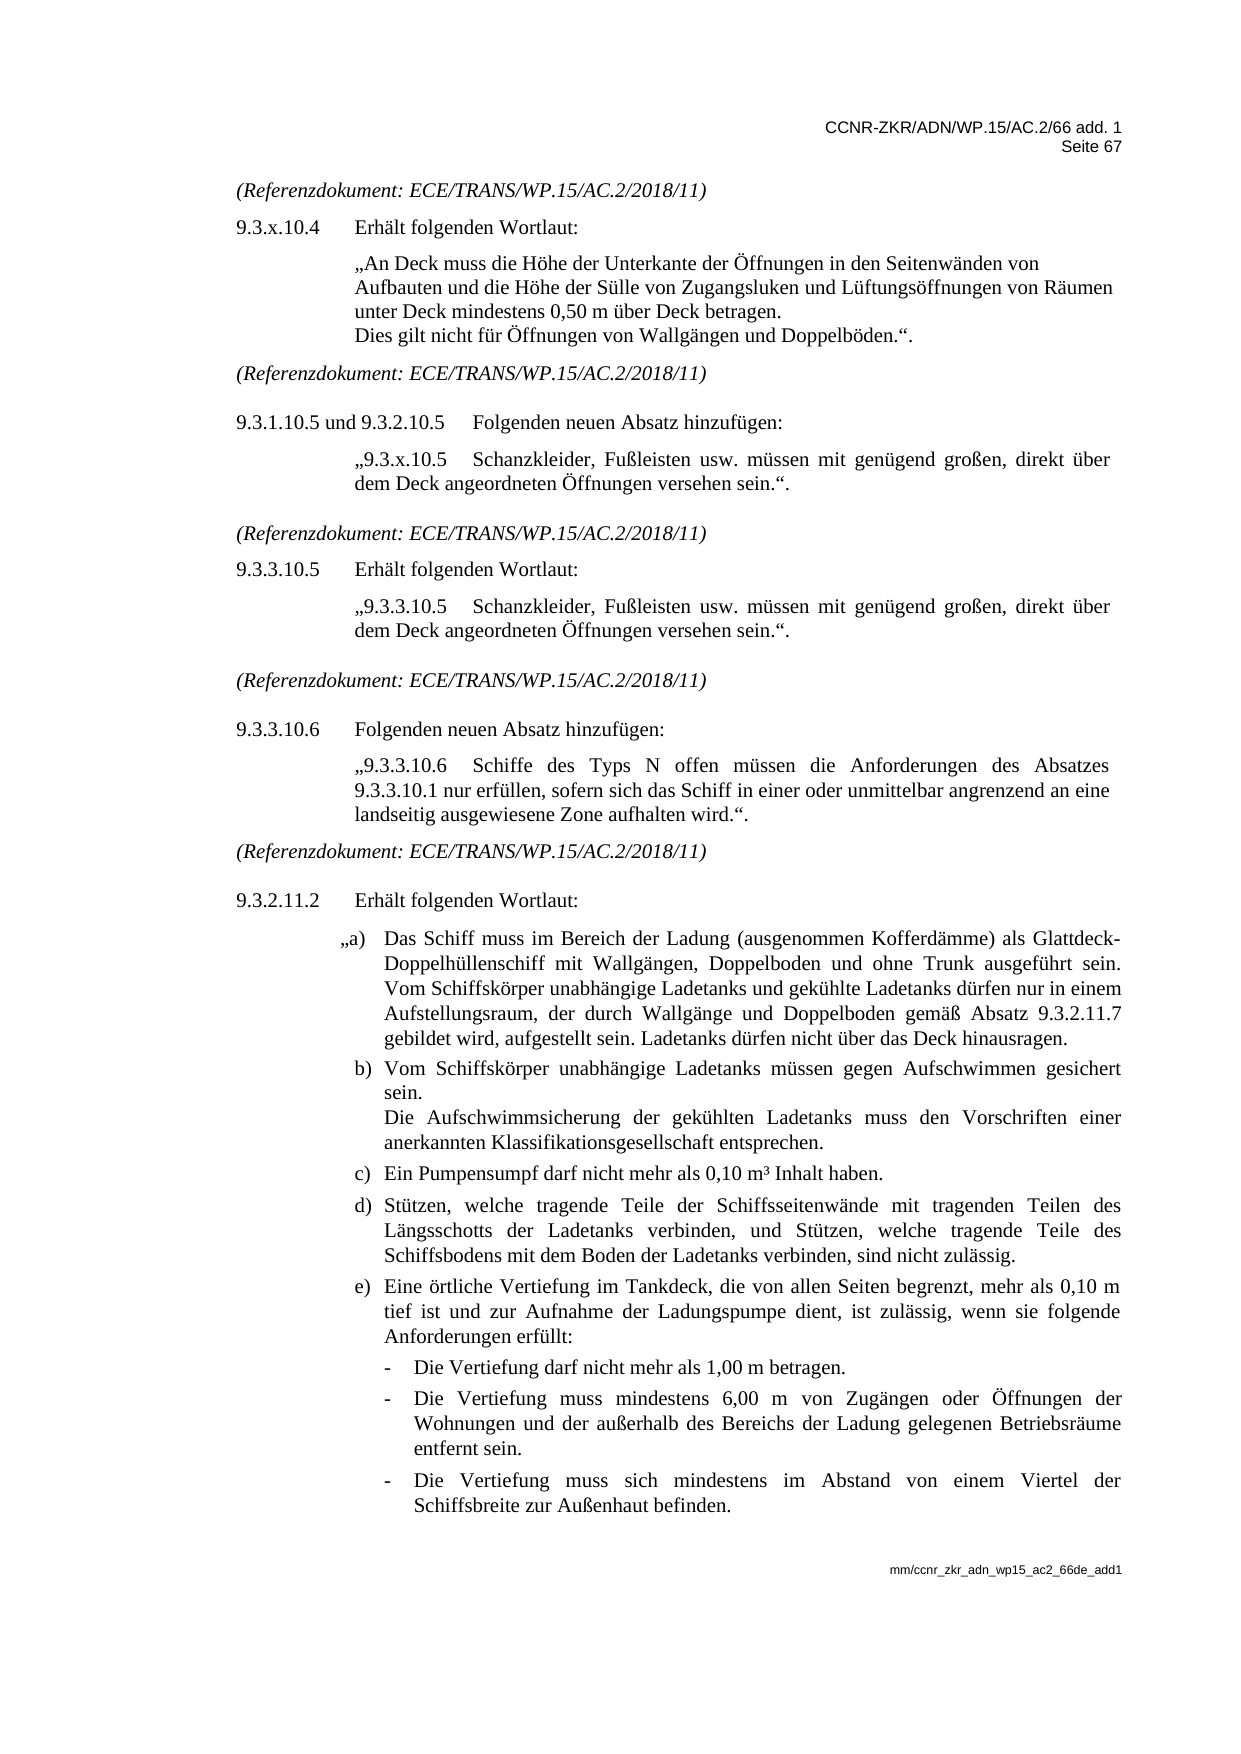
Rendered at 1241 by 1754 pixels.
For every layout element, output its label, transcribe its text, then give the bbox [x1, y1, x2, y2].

text d) Stützen, welche tragende Teile der Schiffsseitenwände mit tragenden Teilen des Längsschotts der Ladetanks verbinden, und Stützen, welche tragende Teile des Schiffsbodens mit dem Boden der Ladetanks verbinden, sind nicht zulässig. [354, 1192, 1122, 1267]
text „9.3.x.10.5 Schanzkleider, Fußleisten usw. müssen mit genügend großen, direkt über dem Deck angeordneten Öffnungen versehen sein.“. [354, 447, 1110, 495]
text (Referenzdokument: ECE/TRANS/WP.15/AC.2/2018/11) [236, 667, 1063, 692]
text - Die Vertiefung darf nicht mehr als 1,00 m betragen. [384, 1354, 1122, 1379]
text - Die Vertiefung muss sich mindestens im Abstand von einem Viertel der Schiffsbreite zur Außenhaut befinden. [384, 1467, 1122, 1517]
text Dies gilt nicht für Öffnungen von Wallgängen und Doppelböden.“. [354, 323, 1122, 347]
text 9.3.1.10.5 und 9.3.2.10.5 Folgenden neuen Absatz hinzufügen: [236, 410, 1110, 434]
text „9.3.3.10.6 Schiffe des Typs N offen müssen die Anforderungen des Absatzes 9.3.3.10.1 nur erfüllen, sofern sich das Schiff in einer oder unmittelbar angrenzend an eine landseitig ausgewiesene Zone aufhalten wird.“. [354, 753, 1110, 826]
text - Die Vertiefung muss mindestens 6,00 m von Zugängen oder Öffnungen der Wohnungen und der außerhalb des Bereichs der Ladung gelegenen Betriebsräume entfernt sein. [384, 1385, 1122, 1460]
text Die Aufschwimmsicherung der gekühlten Ladetanks muss den Vorschriften einer anerkannten Klassifikationsgesellschaft entsprechen. [384, 1104, 1122, 1154]
text (Referenzdokument: ECE/TRANS/WP.15/AC.2/2018/11) [236, 177, 1063, 202]
text „a) Das Schiff muss im Bereich der Ladung (ausgenommen Kofferdämme) als Glattdeck-Doppelhüllenschiff mit Wallgängen, Doppelboden und ohne Trunk ausgeführt sein. Vom Schiffskörper unabhängige Ladetanks und gekühlte Ladetanks dürfen nur in einem Aufstellungsraum, der durch Wallgänge und Doppelboden gemäß Absatz 9.3.2.11.7 gebildet wird, aufgestellt sein. Ladetanks dürfen nicht über das Deck hinausragen. [340, 925, 1122, 1050]
text 9.3.3.10.6 Folgenden neuen Absatz hinzufügen: [236, 717, 1110, 741]
text „An Deck muss die Höhe der Unterkante der Öffnungen in den Seitenwänden von Aufbauten und die Höhe der Sülle von Zugangsluken und Lüftungsöffnungen von Räumen unter Deck mindestens 0,50 m über Deck betragen. [354, 251, 1122, 323]
text „9.3.3.10.5 Schanzkleider, Fußleisten usw. müssen mit genügend großen, direkt über dem Deck angeordneten Öffnungen versehen sein.“. [354, 594, 1110, 642]
text e) Eine örtliche Vertiefung im Tankdeck, die von allen Seiten begrenzt, mehr als 0,10 m tief ist und zur Aufnahme der Ladungspumpe dient, ist zulässig, wenn sie folgende Anforderungen erfüllt: [354, 1273, 1122, 1348]
text c) Ein Pumpensumpf darf nicht mehr als 0,10 m³ Inhalt haben. [354, 1160, 1122, 1185]
text 9.3.x.10.4 Erhält folgenden Wortlaut: [236, 215, 1110, 239]
text 9.3.3.10.5 Erhält folgenden Wortlaut: [236, 557, 1110, 581]
text 9.3.2.11.2 Erhält folgenden Wortlaut: [236, 888, 1110, 912]
text (Referenzdokument: ECE/TRANS/WP.15/AC.2/2018/11) [236, 838, 1063, 863]
text (Referenzdokument: ECE/TRANS/WP.15/AC.2/2018/11) [236, 520, 1063, 545]
text b) Vom Schiffskörper unabhängige Ladetanks müssen gegen Aufschwimmen gesichert sein. [354, 1056, 1122, 1104]
text (Referenzdokument: ECE/TRANS/WP.15/AC.2/2018/11) [236, 360, 1063, 385]
